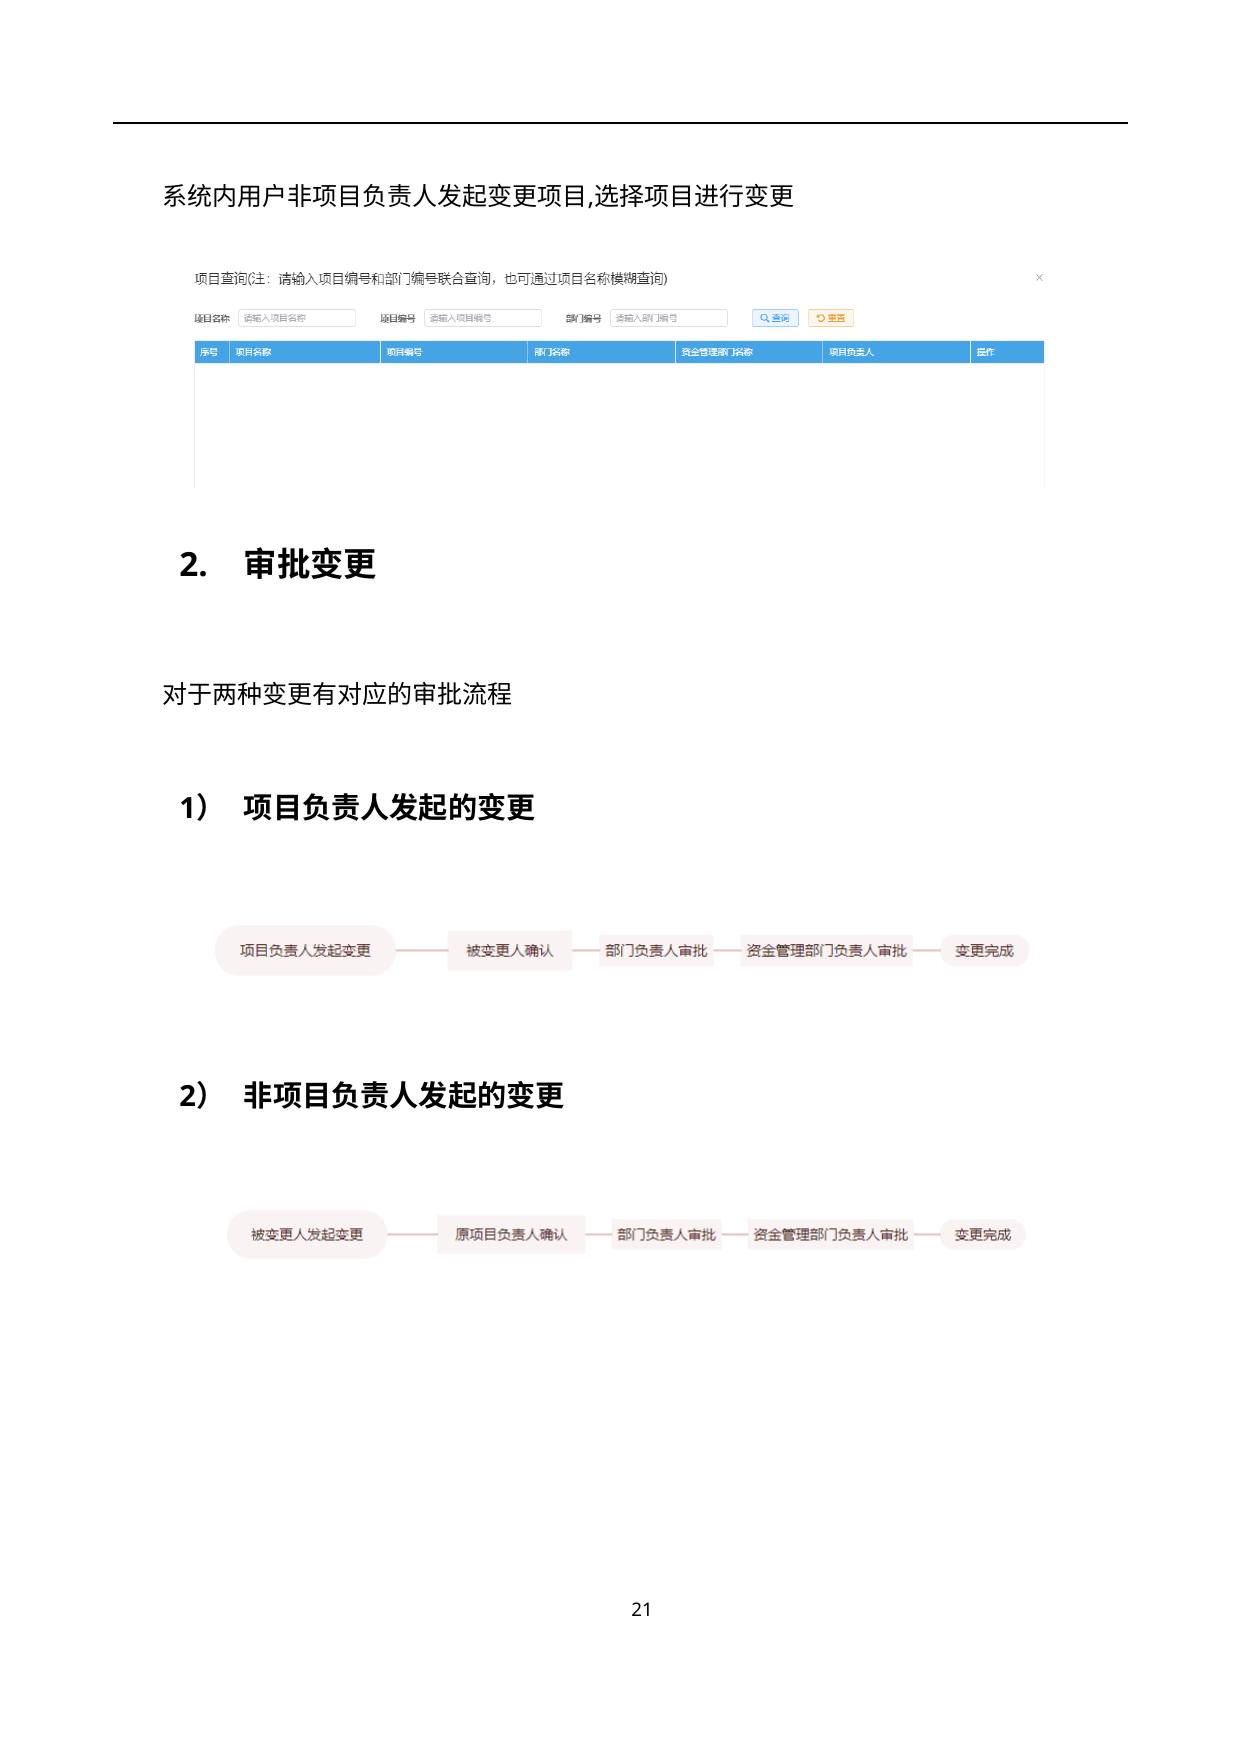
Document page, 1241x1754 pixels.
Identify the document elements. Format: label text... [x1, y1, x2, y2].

picture [187, 897, 1053, 1006]
picture [187, 263, 1053, 488]
picture [187, 1186, 1053, 1289]
subtitle 项目负责人发起的变更 [179, 771, 1128, 839]
subtitle 非项目负责人发起的变更 [179, 1060, 1128, 1128]
text 对于两种变更有对应的审批流程 [112, 658, 1128, 726]
subtitle 审批变更 [179, 528, 1128, 596]
text 系统内用户非项目负责人发起变更项目,选择项目进行变更 [112, 160, 1128, 228]
